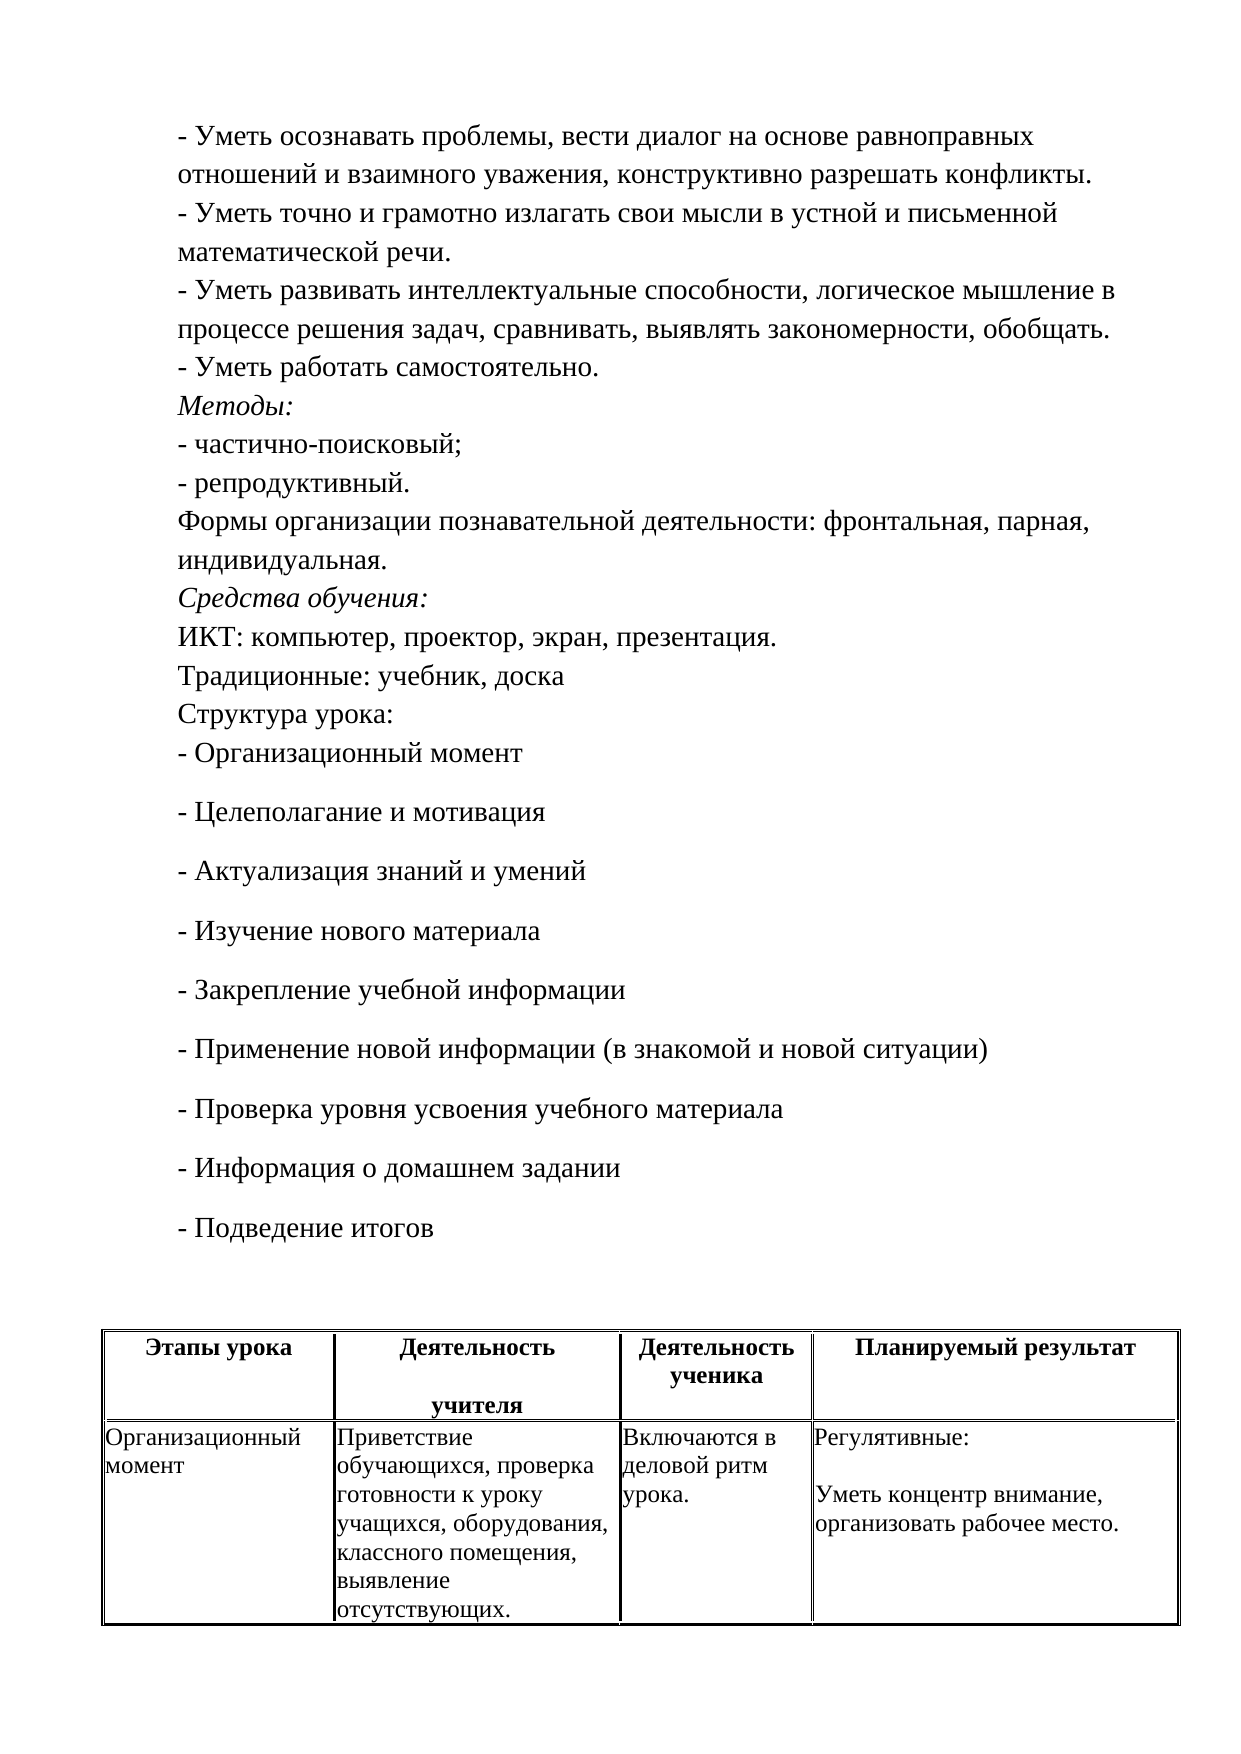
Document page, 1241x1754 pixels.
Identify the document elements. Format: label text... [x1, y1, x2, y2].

table_header Деятельность учителя [334, 1330, 620, 1418]
text - Организационный момент [177, 735, 1152, 768]
text - Уметь осознавать проблемы, вести диалог на основе равноправных отношений и взаимного уважения, конструктивно разрешать конфликты. [177, 118, 1152, 190]
text - Информация о домашнем задании [177, 1150, 1152, 1184]
text - Изучение нового материала [177, 913, 1152, 946]
table_header Этапы урока [105, 1332, 334, 1418]
text - Закрепление учебной информации [177, 972, 1152, 1006]
text - Целеполагание и мотивация [177, 794, 1152, 828]
text Средства обучения: [177, 581, 1152, 614]
text Структура урока: [177, 696, 1152, 730]
text - Уметь работать самостоятельно. [177, 349, 1152, 383]
table_cell Приветствие обучающихся, проверка готовности к уроку учащихся, оборудования, классного помещения, выявление отсутствующих. [334, 1422, 620, 1623]
text - Проверка уровня усвоения учебного материала [177, 1091, 1152, 1124]
text Формы организации познавательной деятельности: фронтальная, парная, индивидуальная. [177, 503, 1152, 576]
text - Подведение итогов [177, 1210, 1152, 1243]
text - Уметь точно и грамотно излагать свои мысли в устной и письменной математической речи. [177, 195, 1152, 267]
table_cell Организационный момент [105, 1419, 334, 1623]
text - Применение новой информации (в знакомой и новой ситуации) [177, 1032, 1152, 1065]
table_cell Включаются в деловой ритм урока. [620, 1422, 812, 1623]
text Методы: [177, 388, 1152, 421]
table_header Планируемый результат [813, 1332, 1177, 1418]
text - Уметь развивать интеллектуальные способности, логическое мышление в процессе решения задач, сравнивать, выявлять закономерности, обобщать. [177, 272, 1152, 344]
text ИКТ: компьютер, проектор, экран, презентация. [177, 619, 1152, 653]
table_header Деятельность ученика [620, 1332, 812, 1418]
text Традиционные: учебник, доска [177, 658, 1152, 691]
text - частично-поисковый; [177, 426, 1152, 460]
text - Актуализация знаний и умений [177, 853, 1152, 887]
table_cell Регулятивные: Уметь концентр внимание, организовать рабочее место. [813, 1419, 1178, 1623]
text - репродуктивный. [177, 465, 1152, 498]
